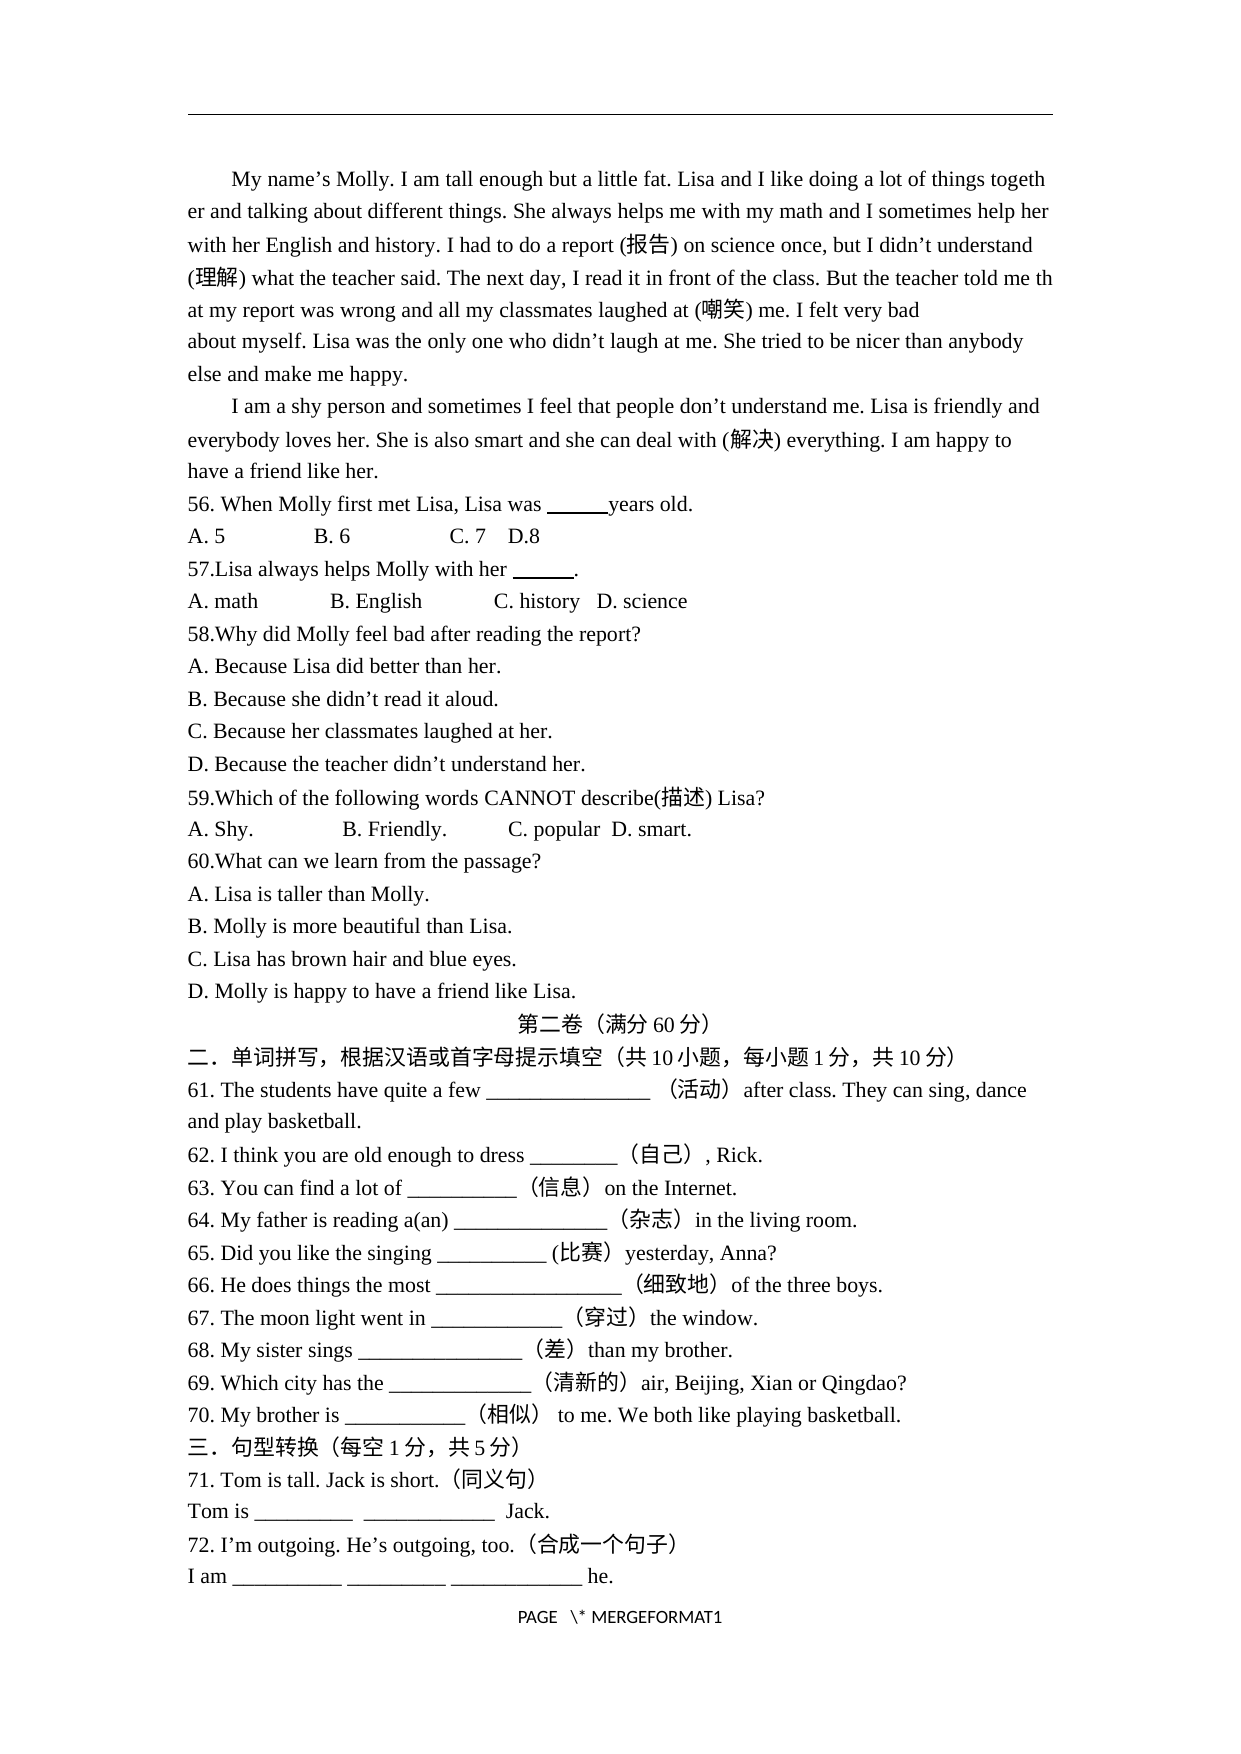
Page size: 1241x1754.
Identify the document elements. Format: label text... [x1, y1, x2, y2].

list Did you like the singing __________ (比赛）yesterday, Anna? [187, 1234, 1053, 1267]
text 56. When Molly first met Lisa, Lisa was years old. [187, 487, 1053, 519]
text B. Molly is more beautiful than Lisa. [187, 909, 1053, 942]
text I am a shy person and sometimes I feel that people don’t understand me. Lisa is friendly and everybody loves her. She is also smart and she can deal with (解决) everything. I am happy to have a friend like her. [187, 389, 1053, 487]
text A. Shy. B. Friendly. C. popular D. smart. [187, 812, 1053, 844]
text A. 5 B. 6 C. 7 D.8 [187, 519, 1053, 552]
text B. Because she didn’t read it aloud. [187, 682, 1053, 714]
text A. math B. English C. history D. science [187, 584, 1053, 617]
text 58.Why did Molly feel bad after reading the report? [187, 617, 1053, 649]
text D. Molly is happy to have a friend like Lisa. [187, 974, 1053, 1007]
list My brother is ___________（相似） to me. We both like playing basketball. [187, 1397, 1053, 1429]
list Which city has the _____________（清新的）air, Beijing, Xian or Qingdao? [187, 1364, 1053, 1397]
list I think you are old enough to dress ________（自己）, Rick. [187, 1137, 1053, 1169]
list The students have quite a few _______________ （活动）after class. They can sing, dance and play basketball. [187, 1072, 1053, 1137]
text D. Because the teacher didn’t understand her. [187, 747, 1053, 779]
text My name’s Molly. I am tall enough but a little fat. Lisa and I like doing a lot of things together and talking about different things. She always helps me with my math and I sometimes help her with her English and history. I had to do a report (报告) on science once, but I didn’t understand (理解) what the teacher said. The next day, I read it in front of the class. But the teacher told me that my report was wrong and all my classmates laughed at (嘲笑) me. I felt very bad about myself. Lisa was the only one who didn’t laugh at me. She tried to be nicer than anybody else and make me happy. [187, 162, 1053, 389]
list The moon light went in ____________（穿过）the window. [187, 1299, 1053, 1332]
list You can find a lot of __________（信息）on the Internet. [187, 1169, 1053, 1202]
text C. Lisa has brown hair and blue eyes. [187, 942, 1053, 974]
text A. Because Lisa did better than her. [187, 649, 1053, 682]
text 59.Which of the following words CANNOT describe(描述) Lisa? [187, 779, 1053, 812]
text 三．句型转换（每空1分，共5分） [187, 1429, 1053, 1462]
text 第二卷（满分60分） [187, 1007, 1053, 1039]
list I’m outgoing. He’s outgoing, too.（合成一个句子） [187, 1527, 1053, 1559]
text A. Lisa is taller than Molly. [187, 877, 1053, 909]
text 57.Lisa always helps Molly with her . [187, 552, 1053, 584]
list He does things the most _________________（细致地）of the three boys. [187, 1267, 1053, 1299]
text Tom is _________ ____________ Jack. [187, 1494, 1053, 1527]
text 71. Tom is tall. Jack is short.（同义句） [187, 1462, 1053, 1494]
list My sister sings _______________（差）than my brother. [187, 1332, 1053, 1364]
list My father is reading a(an) ______________（杂志）in the living room. [187, 1202, 1053, 1234]
list 单词拼写，根据汉语或首字母提示填空（共10小题，每小题1分，共10分） [187, 1039, 1053, 1072]
text 60.What can we learn from the passage? [187, 844, 1053, 877]
text C. Because her classmates laughed at her. [187, 714, 1053, 747]
text I am __________ _________ ____________ he. [187, 1559, 1053, 1592]
